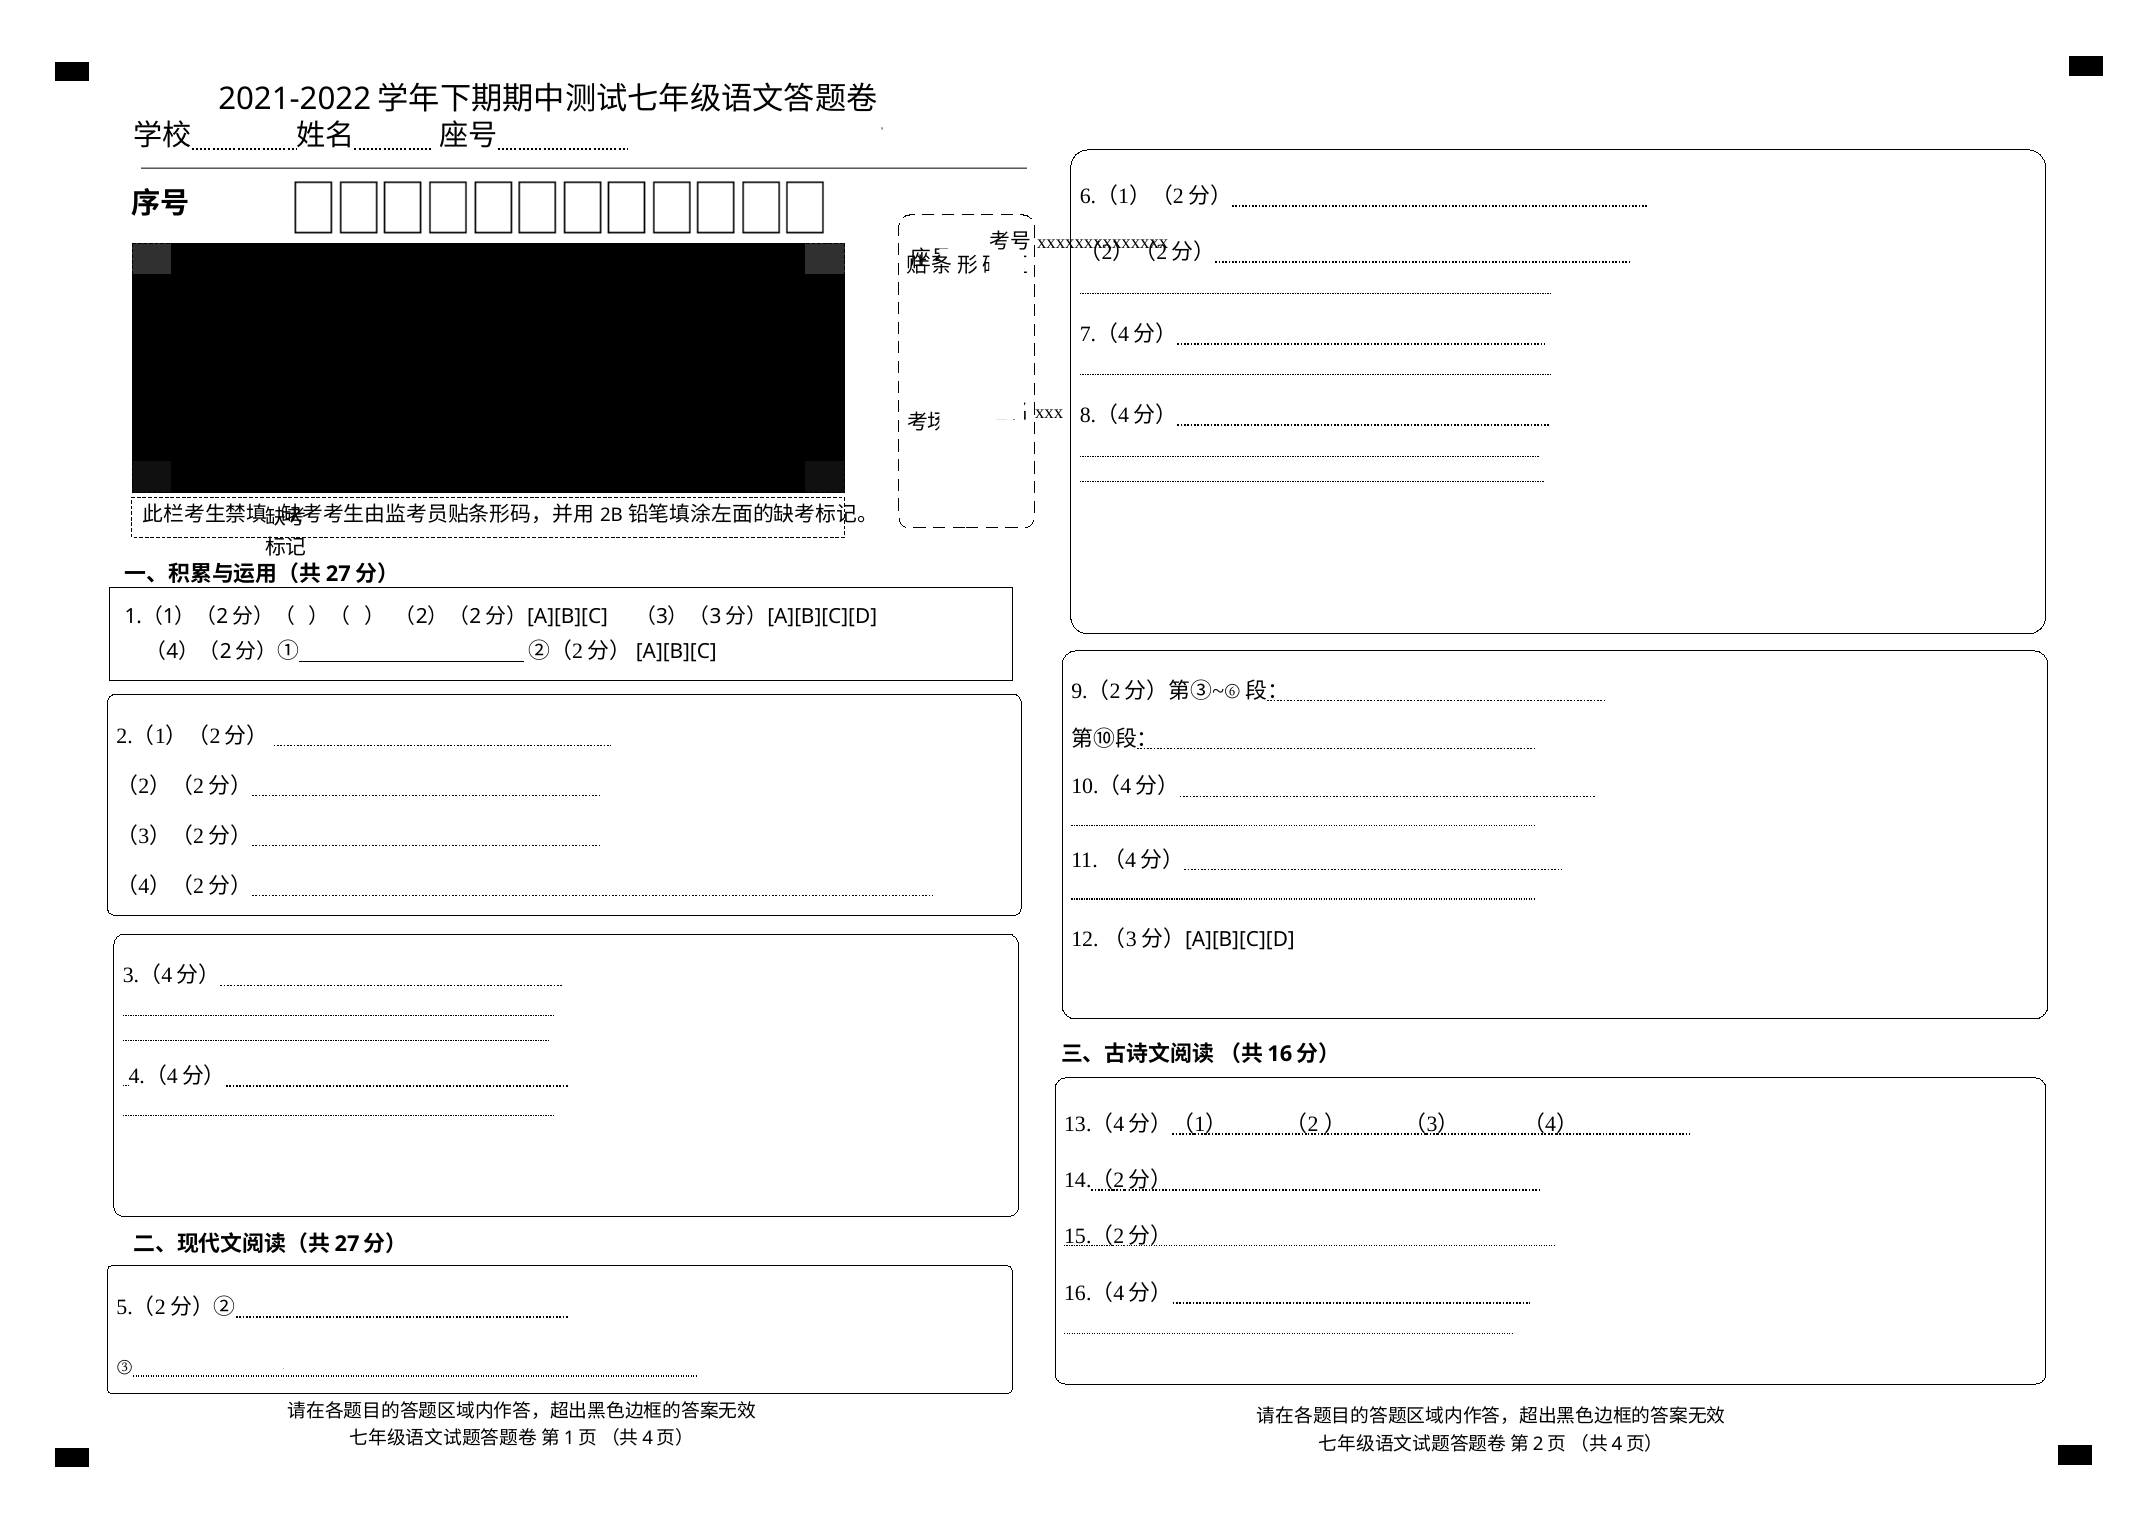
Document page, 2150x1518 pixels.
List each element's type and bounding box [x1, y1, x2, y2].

picture [132, 243, 845, 493]
picture [287, 177, 835, 240]
